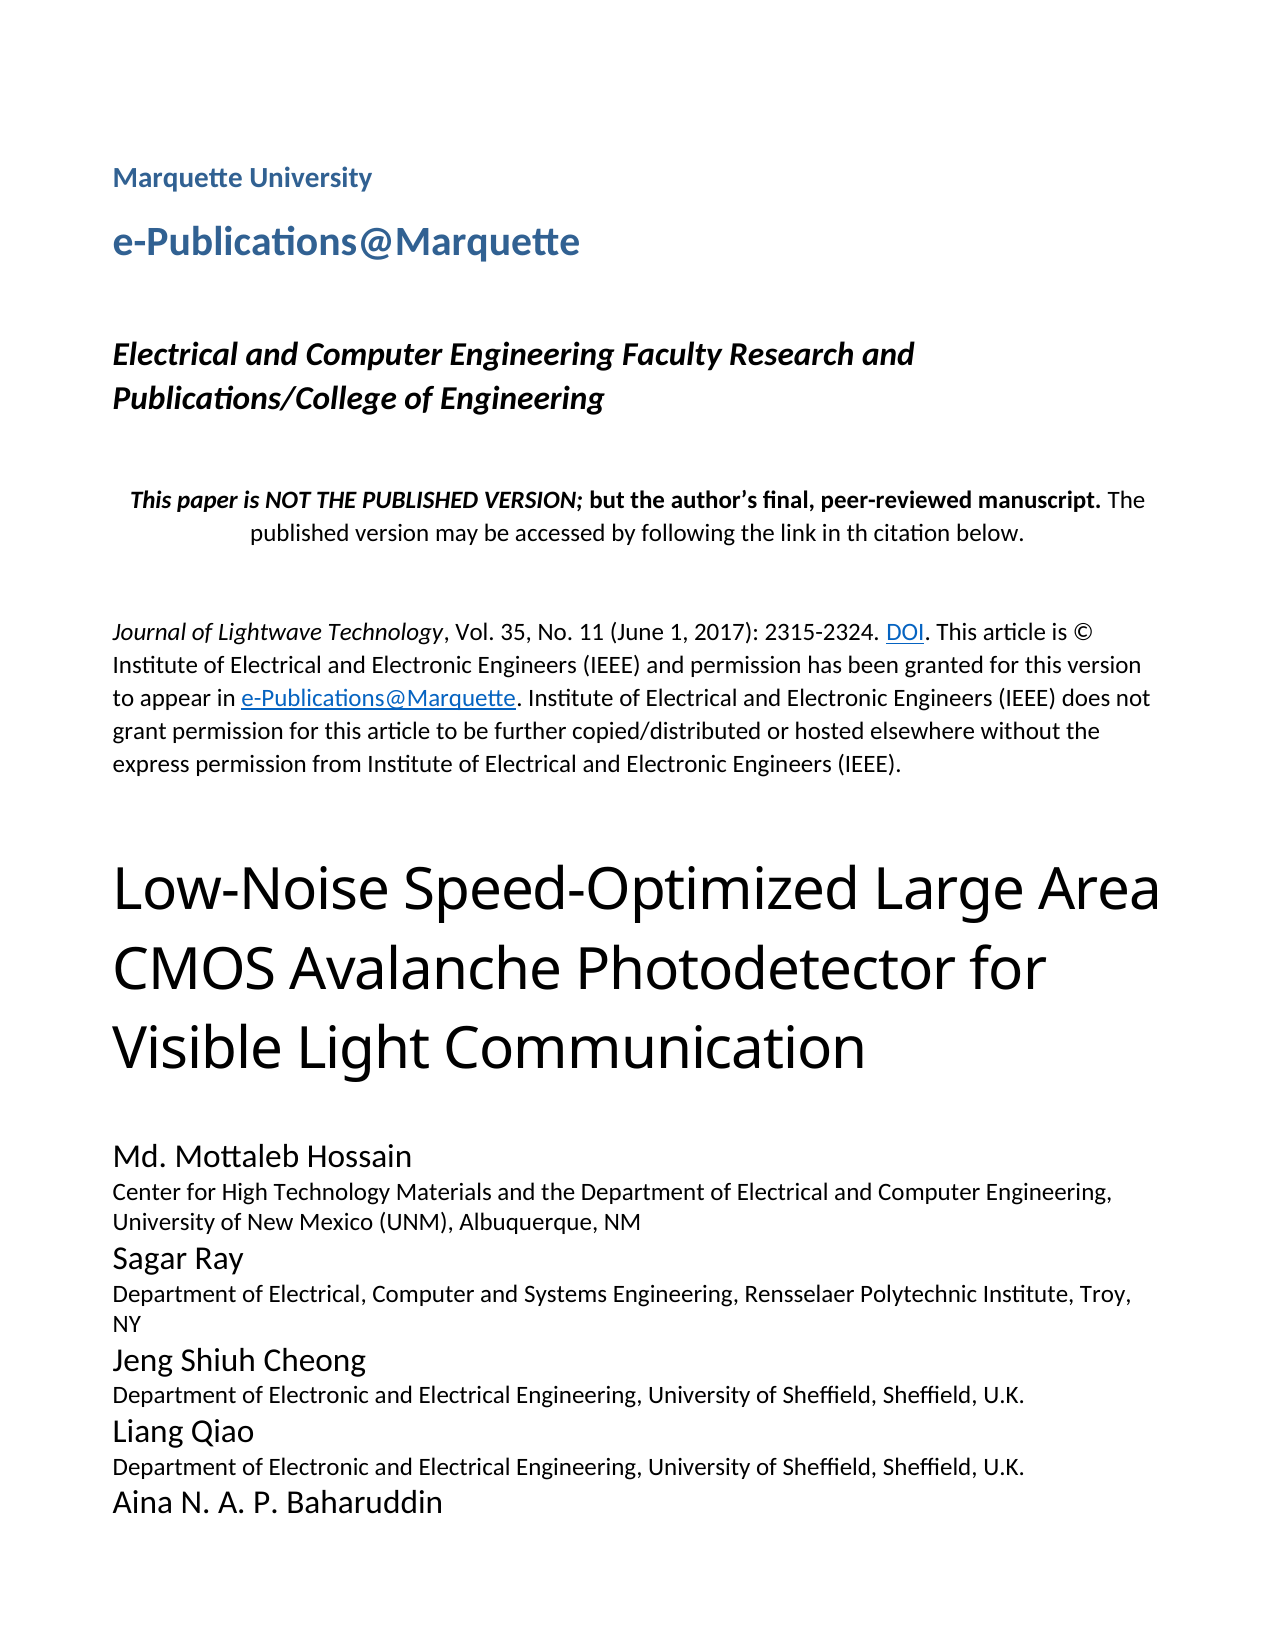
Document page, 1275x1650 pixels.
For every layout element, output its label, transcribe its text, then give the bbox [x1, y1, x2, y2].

text Department of Electrical, Computer and Systems Engineering, Rensselaer Polytechnic Institute, Troy, NY [112, 1278, 1162, 1339]
text Aina N. A. P. Baharuddin [112, 1481, 1162, 1522]
text Electrical and Computer Engineering Faculty Research and Publications/College of Engineering [112, 333, 1162, 418]
text Jeng Shiuh Cheong [112, 1339, 1162, 1379]
text This paper is NOT THE PUBLISHED VERSION; but the author’s final, peer-reviewed manuscript. The published version may be accessed by following the link in th citation below. [112, 484, 1162, 548]
text e-Publications@Marquette [112, 214, 1162, 265]
text Center for High Technology Materials and the Department of Electrical and Computer Engineering, University of New Mexico (UNM), Albuquerque, NM [112, 1176, 1162, 1237]
title Low-Noise Speed-Optimized Large Area CMOS Avalanche Photodetector for Visible Light Communication [112, 847, 1162, 1086]
text Marquette University [112, 159, 1162, 195]
text Md. Mottaleb Hossain [112, 1135, 1162, 1176]
text Journal of Lightwave Technology, Vol. 35, No. 11 (June 1, 2017): 2315-2324. DOI. This article is © Institute of Electrical and Electronic Engineers (IEEE) and permission has been granted for this version to appear in e-Publications@Marquette. Institute of Electrical and Electronic Engineers (IEEE) does not grant permission for this article to be further copied/distributed or hosted elsewhere without the express permission from Institute of Electrical and Electronic Engineers (IEEE). [112, 616, 1162, 779]
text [112, 1379, 1162, 1410]
text Sagar Ray [112, 1237, 1162, 1278]
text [112, 1451, 1162, 1481]
text Liang Qiao [112, 1410, 1162, 1451]
